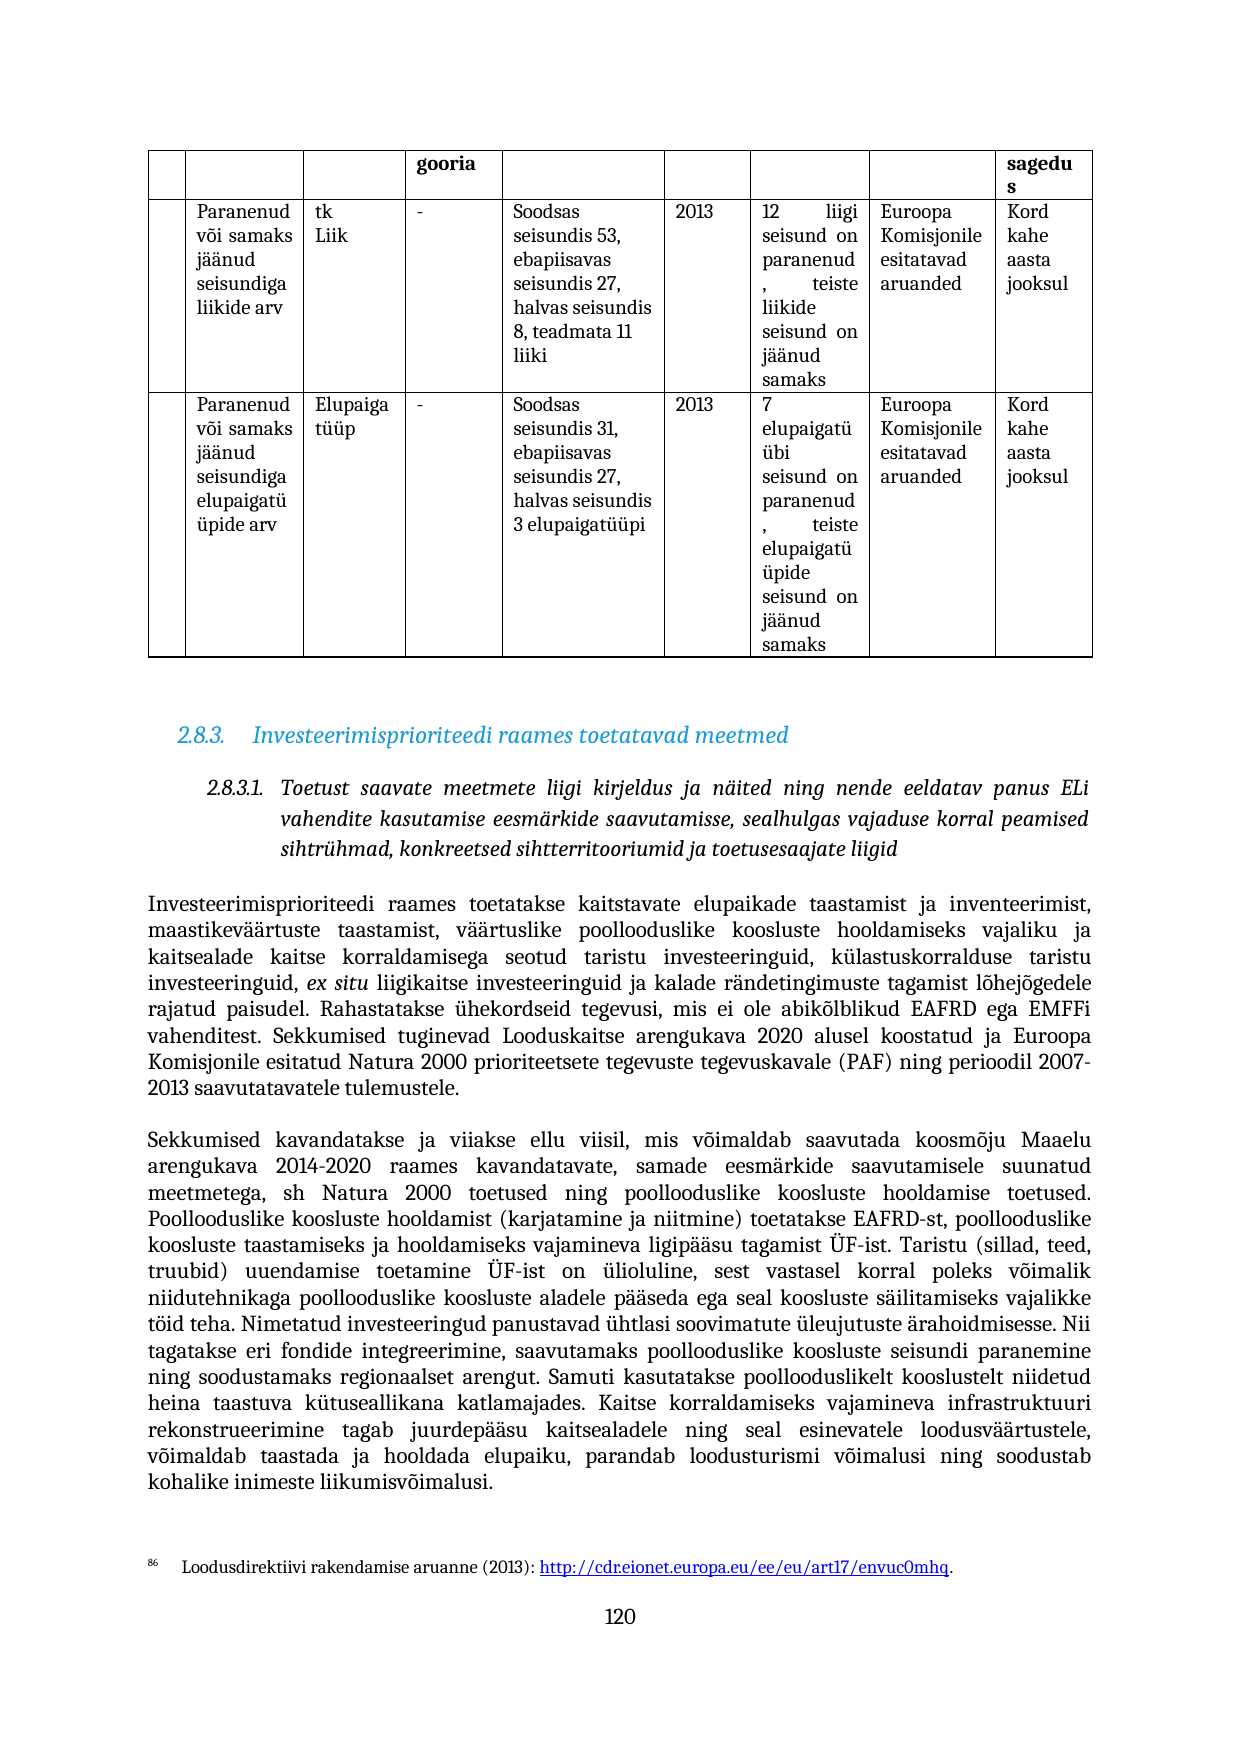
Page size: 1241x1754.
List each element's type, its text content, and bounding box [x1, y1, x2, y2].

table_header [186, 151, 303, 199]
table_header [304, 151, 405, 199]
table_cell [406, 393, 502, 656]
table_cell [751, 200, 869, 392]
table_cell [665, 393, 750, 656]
text Sekkumised kavandatakse ja viiakse ellu viisil, mis võimaldab saavutada koosmõju Maaelu arengukava 2014-2020 raames kavandatavate, samade eesmärkide saavutamisele suunatud meetmetega, sh Natura 2000 toetused ning poollooduslike koosluste hooldamise toetused. Poollooduslike koosluste hooldamist (karjatamine ja niitmine) toetatakse EAFRD-st, poollooduslike koosluste taastamiseks ja hooldamiseks vajamineva ligipääsu tagamist ÜF-ist. Taristu (sillad, teed, truubid) uuendamise toetamine ÜF-ist on ülioluline, sest vastasel korral poleks võimalik niidutehnikaga poollooduslike koosluste aladele pääseda ega seal koosluste säilitamiseks vajalikke töid teha. Nimetatud investeeringud panustavad ühtlasi soovimatute üleujutuste ärahoidmisesse. Nii tagatakse eri fondide integreerimine, saavutamaks poollooduslike koosluste seisundi paranemine ning soodustamaks regionaalset arengut. Samuti kasutatakse poollooduslikelt kooslustelt niidetud heina taastuva kütuseallikana katlamajades. Kaitse korraldamiseks vajamineva infrastruktuuri rekonstrueerimine tagab juurdepääsu kaitsealadele ning seal esinevatele loodusväärtustele, võimaldab taastada ja hooldada elupaiku, parandab loodusturismi võimalusi ning soodustab kohalike inimeste liikumisvõimalusi. [148, 1127, 1092, 1496]
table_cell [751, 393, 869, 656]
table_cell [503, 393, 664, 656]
list Investeerimisprioriteedi raames toetatavad meetmed [177, 721, 1092, 750]
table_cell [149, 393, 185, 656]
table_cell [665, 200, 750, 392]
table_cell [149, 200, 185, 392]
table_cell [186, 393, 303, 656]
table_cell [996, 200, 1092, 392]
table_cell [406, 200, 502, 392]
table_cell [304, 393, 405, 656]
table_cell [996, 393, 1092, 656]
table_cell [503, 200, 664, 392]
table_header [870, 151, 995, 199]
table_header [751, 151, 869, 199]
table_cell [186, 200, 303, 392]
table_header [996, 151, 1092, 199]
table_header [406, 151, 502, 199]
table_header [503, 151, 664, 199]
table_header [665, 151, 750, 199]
list Toetust saavate meetmete liigi kirjeldus ja näited ning nende eeldatav panus ELi vahendite kasutamise eesmärkide saavutamisse, sealhulgas vajaduse korral peamised sihtrühmad, konkreetsed sihtterritooriumid ja toetusesaajate liigid [207, 775, 1092, 862]
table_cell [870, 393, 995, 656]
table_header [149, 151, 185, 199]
text Investeerimisprioriteedi raames toetatakse kaitstavate elupaikade taastamist ja inventeerimist, maastikeväärtuste taastamist, väärtuslike poollooduslike koosluste hooldamiseks vajaliku ja kaitsealade kaitse korraldamisega seotud taristu investeeringuid, külastuskorralduse taristu investeeringuid, ex situ liigikaitse investeeringuid ja kalade rändetingimuste tagamist lõhejõgedele rajatud paisudel. Rahastatakse ühekordseid tegevusi, mis ei ole abikõlblikud EAFRD ega EMFFi vahenditest. Sekkumised tuginevad Looduskaitse arengukava 2020 alusel koostatud ja Euroopa Komisjonile esitatud Natura 2000 prioriteetsete tegevuste tegevuskavale (PAF) ning perioodil 2007-2013 saavutatavatele tulemustele. [148, 891, 1092, 1102]
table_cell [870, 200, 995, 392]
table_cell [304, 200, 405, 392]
